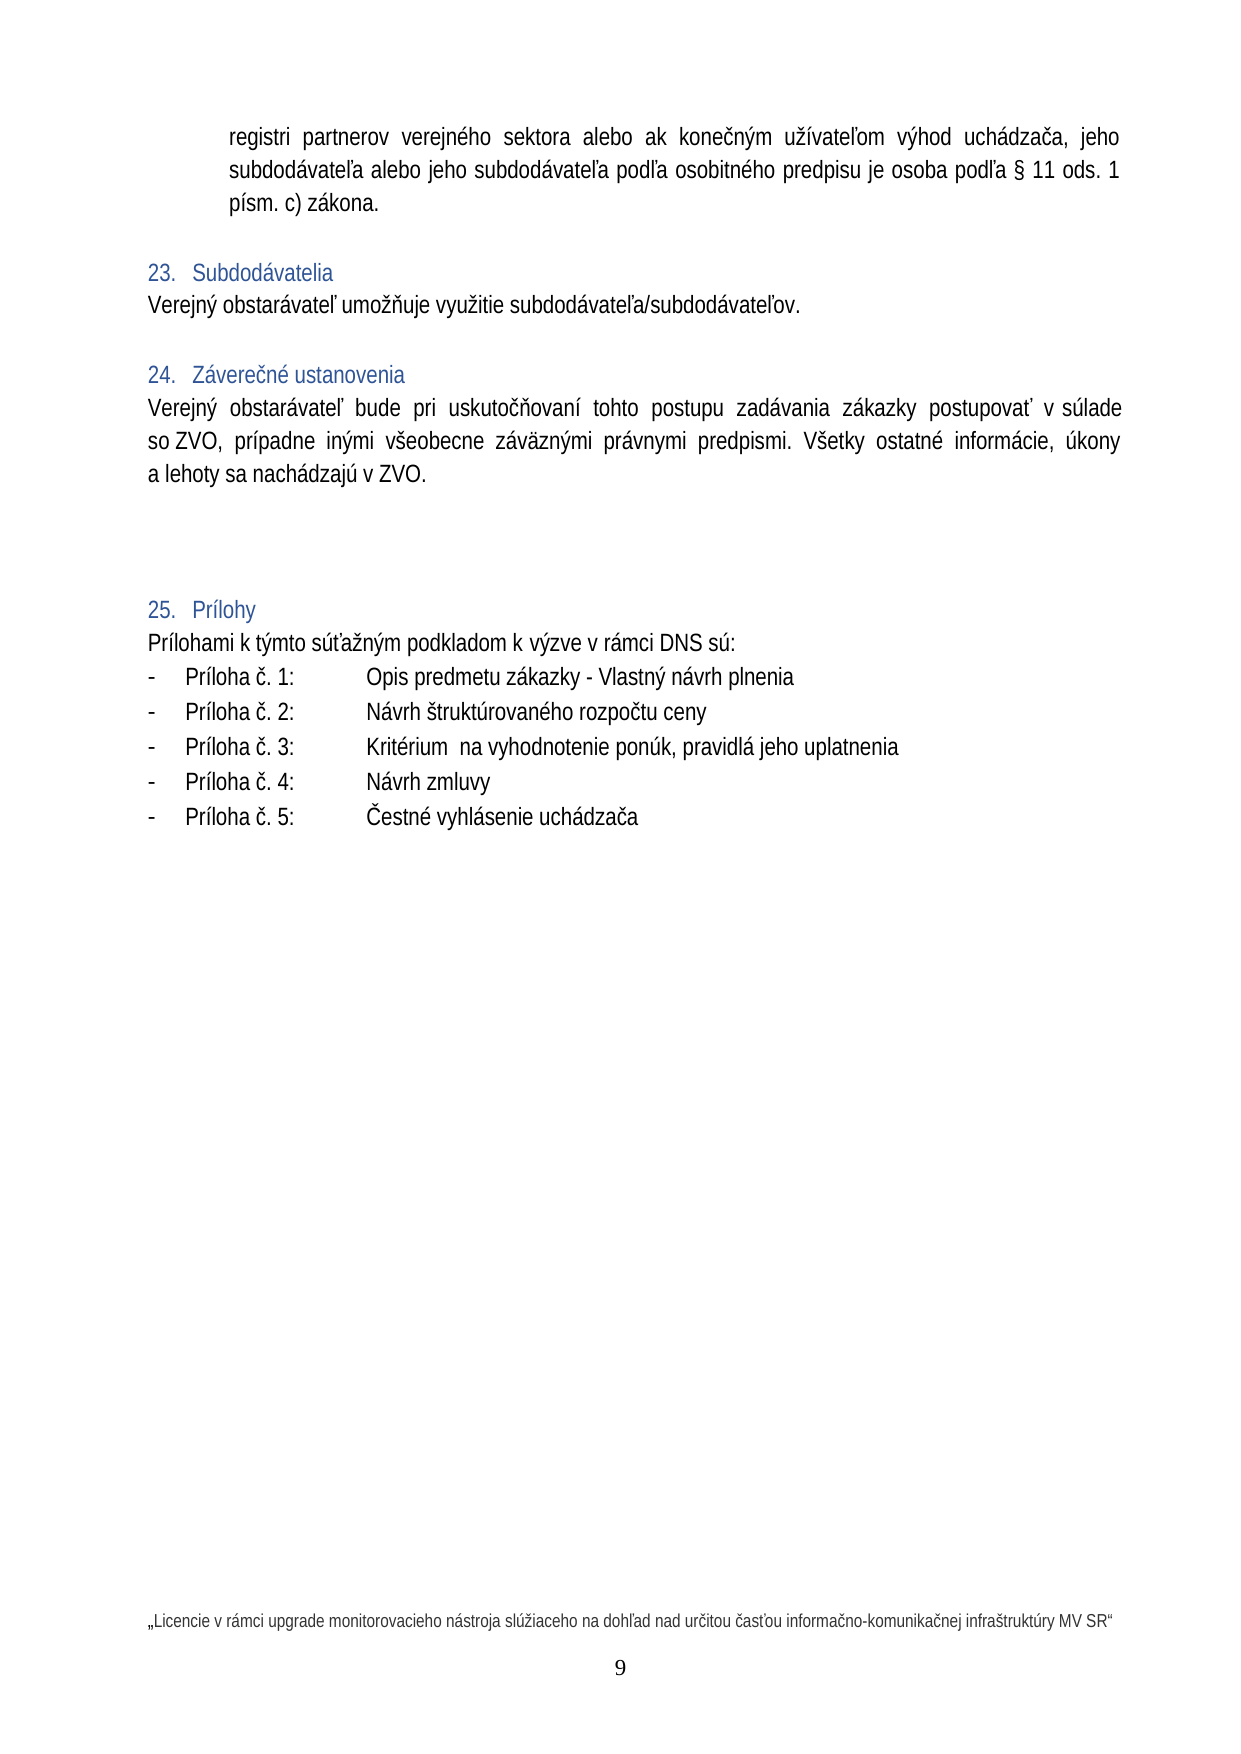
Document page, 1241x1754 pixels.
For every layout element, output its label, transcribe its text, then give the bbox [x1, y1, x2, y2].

list Príloha č. 1: Opis predmetu zákazky - Vlastný návrh plnenia [148, 661, 1122, 691]
list Príloha č. 2: Návrh štruktúrovaného rozpočtu ceny [148, 696, 1122, 726]
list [185, 122, 1122, 216]
subtitle Záverečné ustanovenia [148, 361, 1122, 389]
list Príloha č. 5: Čestné vyhlásenie uchádzača [148, 801, 1122, 831]
text Verejný obstarávateľ bude pri uskutočňovaní tohto postupu zadávania zákazky postupovať v súlade so ZVO, prípadne inými všeobecne záväznými právnymi predpismi. Všetky ostatné informácie, úkony a lehoty sa nachádzajú v ZVO. [148, 393, 1122, 488]
list Príloha č. 3: Kritérium na vyhodnotenie ponúk, pravidlá jeho uplatnenia [148, 731, 1122, 761]
list Príloha č. 4: Návrh zmluvy [148, 766, 1122, 796]
subtitle Prílohy [148, 595, 1122, 624]
text Verejný obstarávateľ umožňuje využitie subdodávateľa/subdodávateľov. [148, 291, 1122, 319]
subtitle Subdodávatelia [148, 258, 1122, 286]
text Prílohami k týmto súťažným podkladom k výzve v rámci DNS sú: [148, 628, 1122, 657]
